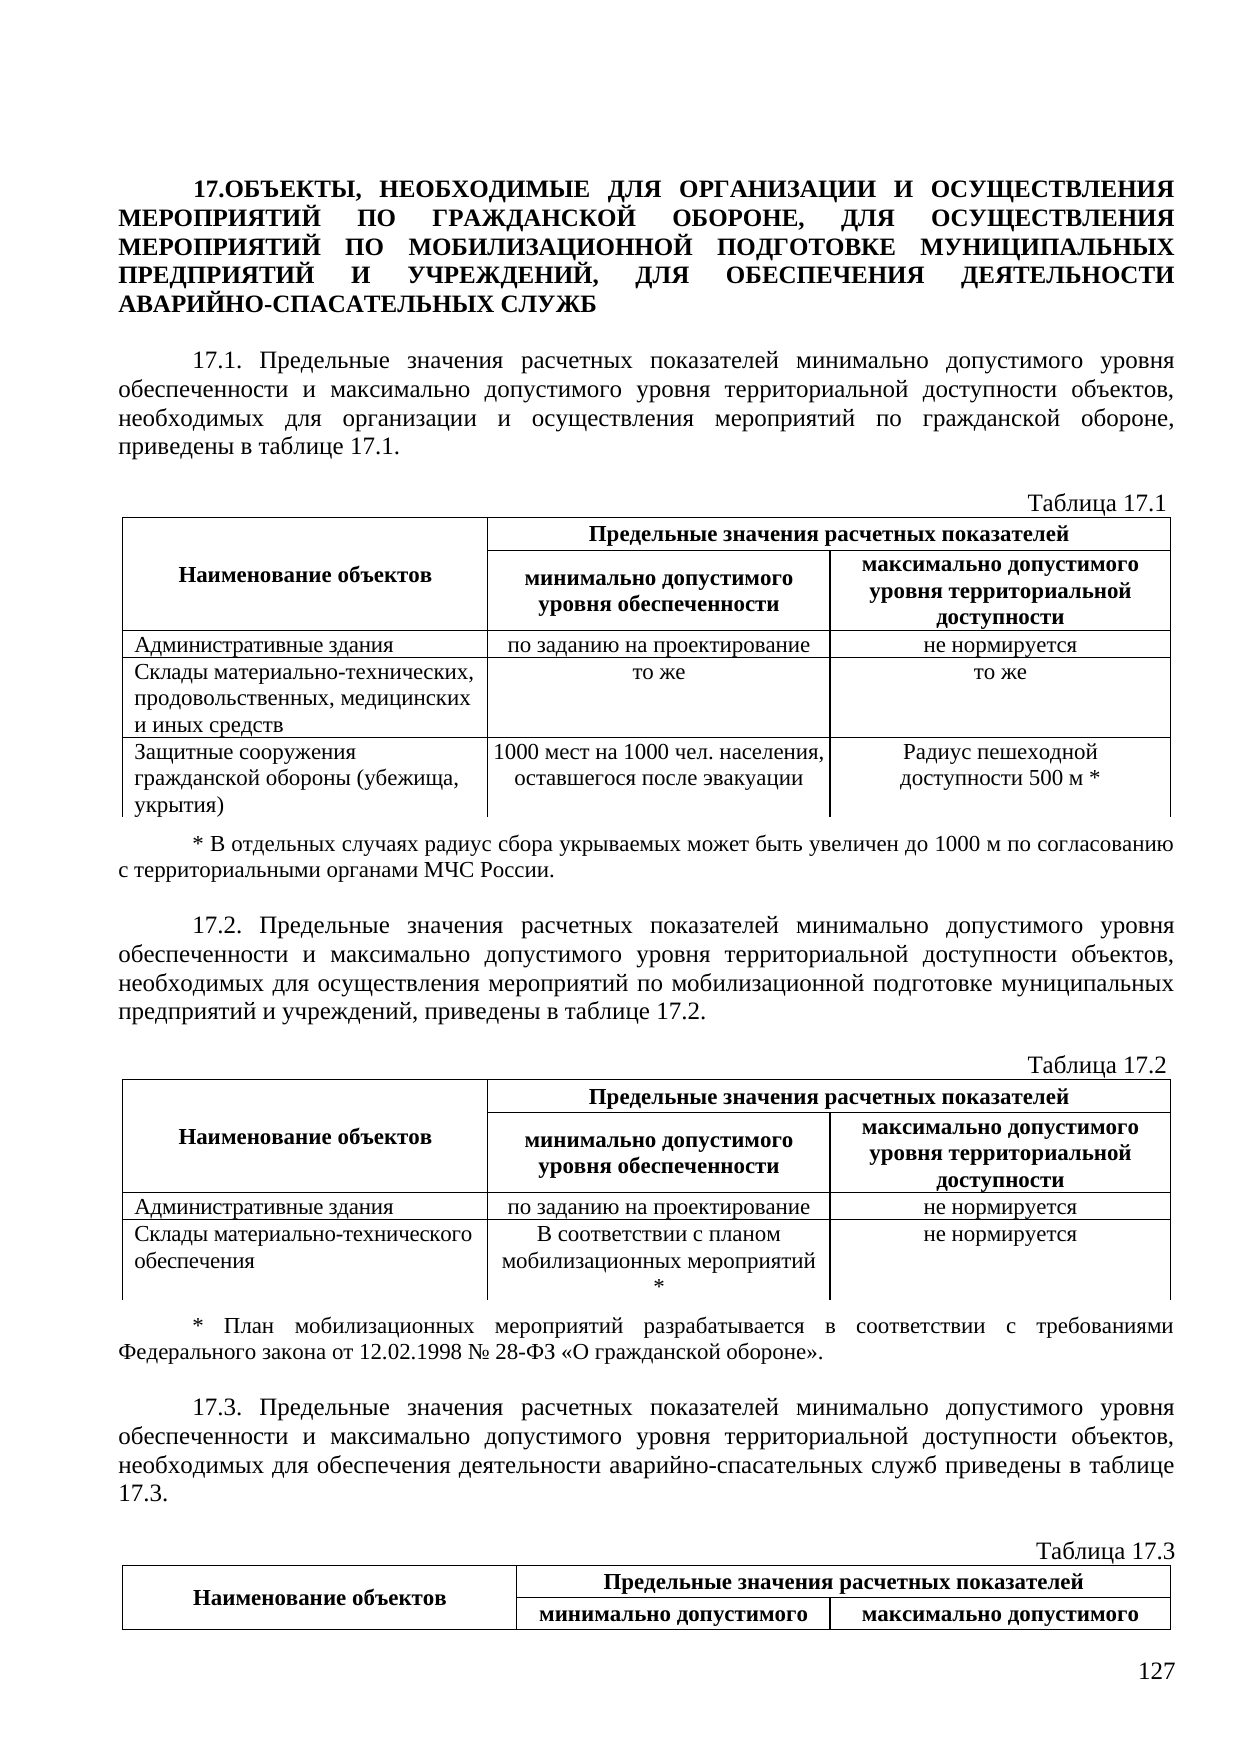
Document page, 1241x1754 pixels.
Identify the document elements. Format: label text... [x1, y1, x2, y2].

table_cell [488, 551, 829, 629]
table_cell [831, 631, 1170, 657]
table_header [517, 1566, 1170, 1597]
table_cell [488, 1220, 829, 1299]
text * План мобилизационных мероприятий разрабатывается в соответствии с требованиями Федерального закона от 12.02.1998 № 28-ФЗ «О гражданской обороне». [118, 1312, 1175, 1365]
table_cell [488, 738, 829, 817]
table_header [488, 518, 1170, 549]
text * В отдельных случаях радиус сбора укрываемых может быть увеличен до 1000 м по согласованию с территориальными органами МЧС России. [118, 830, 1175, 882]
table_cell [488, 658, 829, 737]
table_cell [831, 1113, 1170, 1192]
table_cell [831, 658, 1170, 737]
text Таблица 17.2 [118, 1051, 1167, 1079]
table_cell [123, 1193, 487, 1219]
text 17.ОБЪЕКТЫ, НЕОБХОДИМЫЕ ДЛЯ ОРГАНИЗАЦИИ И ОСУЩЕСТВЛЕНИЯ МЕРОПРИЯТИЙ ПО ГРАЖДАНСКОЙ ОБОРОНЕ, ДЛЯ ОСУЩЕСТВЛЕНИЯ МЕРОПРИЯТИЙ ПО МОБИЛИЗАЦИОННОЙ ПОДГОТОВКЕ МУНИЦИПАЛЬНЫХ ПРЕДПРИЯТИЙ И УЧРЕЖДЕНИЙ, ДЛЯ ОБЕСПЕЧЕНИЯ ДЕЯТЕЛЬНОСТИ АВАРИЙНО-СПАСАТЕЛЬНЫХ СЛУЖБ [118, 175, 1175, 318]
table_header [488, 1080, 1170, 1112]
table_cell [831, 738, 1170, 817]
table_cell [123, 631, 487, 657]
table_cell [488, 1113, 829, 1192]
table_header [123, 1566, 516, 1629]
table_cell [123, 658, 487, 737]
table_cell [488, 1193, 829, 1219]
text 17.1. Предельные значения расчетных показателей минимально допустимого уровня обеспеченности и максимально допустимого уровня территориальной доступности объектов, необходимых для организации и осуществления мероприятий по гражданской обороне, приведены в таблице 17.1. [118, 346, 1175, 460]
text 17.2. Предельные значения расчетных показателей минимально допустимого уровня обеспеченности и максимально допустимого уровня территориальной доступности объектов, необходимых для осуществления мероприятий по мобилизационной подготовке муниципальных предприятий и учреждений, приведены в таблице 17.2. [118, 911, 1175, 1025]
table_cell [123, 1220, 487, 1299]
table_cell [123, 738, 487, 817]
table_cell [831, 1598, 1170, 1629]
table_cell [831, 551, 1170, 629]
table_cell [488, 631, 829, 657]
text Таблица 17.1 [118, 488, 1167, 517]
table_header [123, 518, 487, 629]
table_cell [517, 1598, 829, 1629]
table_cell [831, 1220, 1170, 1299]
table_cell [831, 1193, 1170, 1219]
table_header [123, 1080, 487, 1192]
text 17.3. Предельные значения расчетных показателей минимально допустимого уровня обеспеченности и максимально допустимого уровня территориальной доступности объектов, необходимых для обеспечения деятельности аварийно-спасательных служб приведены в таблице 17.3. [118, 1393, 1175, 1507]
text Таблица 17.3 [118, 1536, 1175, 1565]
